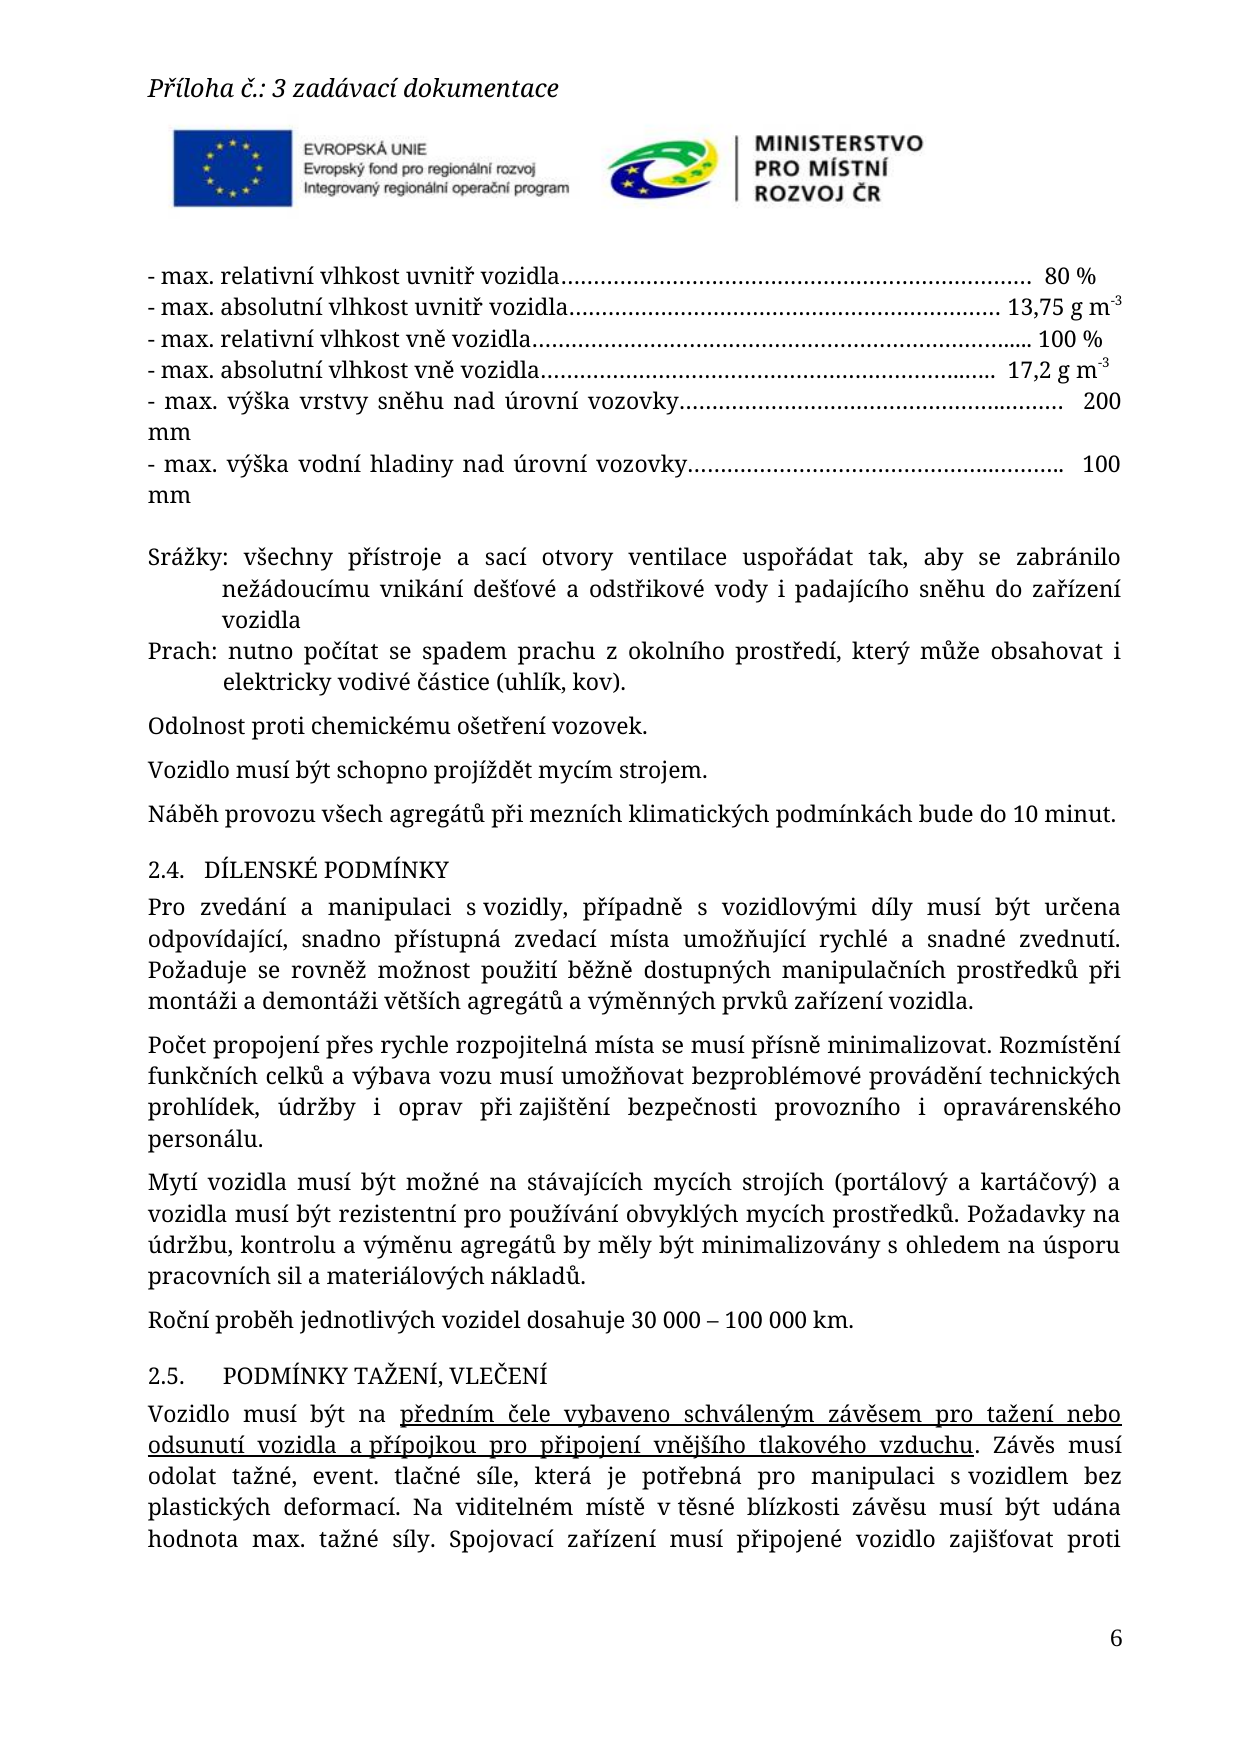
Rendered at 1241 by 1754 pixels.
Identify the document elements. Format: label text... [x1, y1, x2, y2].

text Vozidlo musí být schopno projíždět mycím strojem. [148, 754, 1122, 785]
text Roční proběh jednotlivých vozidel dosahuje 30 000 – 100 000 km. [148, 1304, 1122, 1335]
text - max. výška vrstvy sněhu nad úrovní vozovky…………………………………………..……… 200 mm [148, 385, 1122, 448]
text - max. relativní vlhkost vně vozidla………………………………………………………………..... 100 % [148, 323, 1122, 354]
picture [147, 105, 948, 232]
subtitle Dílenské podmínky [148, 854, 1122, 885]
subtitle Podmínky tažení, vlečení [148, 1360, 1122, 1391]
text Srážky: všechny přístroje a sací otvory ventilace uspořádat tak, aby se zabránilo nežádoucímu vnikání dešťové a odstřikové vody i padajícího sněhu do zařízení vozidla [148, 541, 1122, 635]
text - max. výška vodní hladiny nad úrovní vozovky………………………………………..……….. 100 mm [148, 448, 1122, 510]
text - max. relativní vlhkost uvnitř vozidla ……………………………………………………………… 80 % [148, 260, 1122, 291]
text Počet propojení přes rychle rozpojitelná místa se musí přísně minimalizovat. Rozmístění funkčních celků a výbava vozu musí umožňovat bezproblémové provádění technických prohlídek, údržby i oprav při zajištění bezpečnosti provozního i opravárenského personálu. [148, 1029, 1122, 1154]
text - max. absolutní vlhkost uvnitř vozidla………………………………………………………… m-3 [148, 291, 1122, 323]
text - max. absolutní vlhkost vně vozidla………………………………………………………..….. 17,2 g m-3 [148, 354, 1122, 385]
text Náběh provozu všech agregátů při mezních klimatických podmínkách bude do 10 minut. [148, 798, 1122, 829]
text Odolnost proti chemickému ošetření vozovek. [148, 710, 1122, 741]
text Pro zvedání a manipulaci s vozidly, případně s vozidlovými díly musí být určena odpovídající, snadno přístupná zvedací místa umožňující rychlé a snadné zvednutí. Požaduje se rovněž možnost použití běžně dostupných manipulačních prostředků při montáži a demontáži větších agregátů a výměnných prvků zařízení vozidla. [148, 891, 1122, 1016]
text Prach: nutno počítat se spadem prachu z okolního prostředí, který může obsahovat i elektricky vodivé částice (uhlík, kov). [148, 635, 1122, 698]
text Mytí vozidla musí být možné na stávajících mycích strojích (portálový a kartáčový) a vozidla musí být rezistentní pro používání obvyklých mycích prostředků. Požadavky na údržbu, kontrolu a výměnu agregátů by měly být minimalizovány s ohledem na úsporu pracovních sil a materiálových nákladů. [148, 1166, 1122, 1291]
